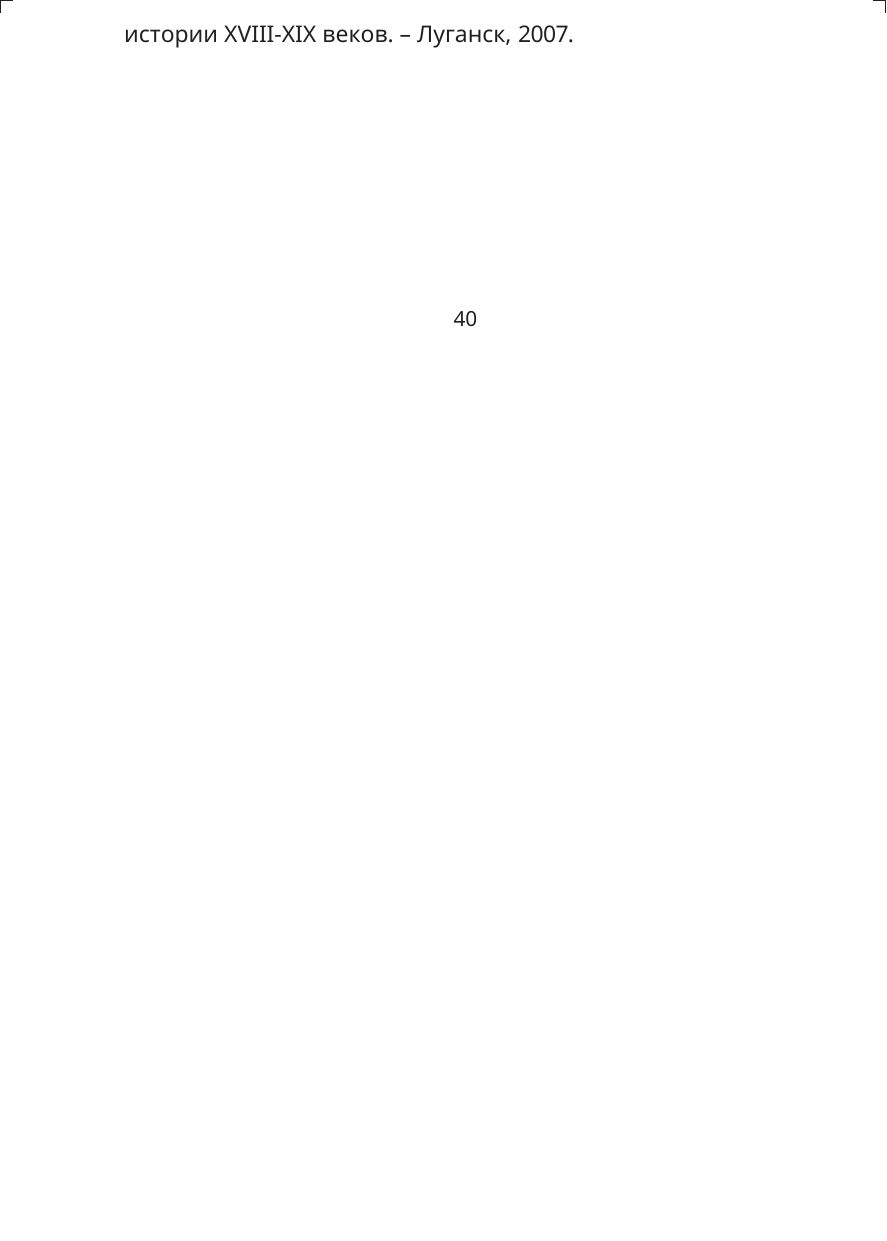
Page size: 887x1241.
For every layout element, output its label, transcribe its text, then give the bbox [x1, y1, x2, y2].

text 40 [124, 304, 807, 333]
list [124, 18, 807, 50]
